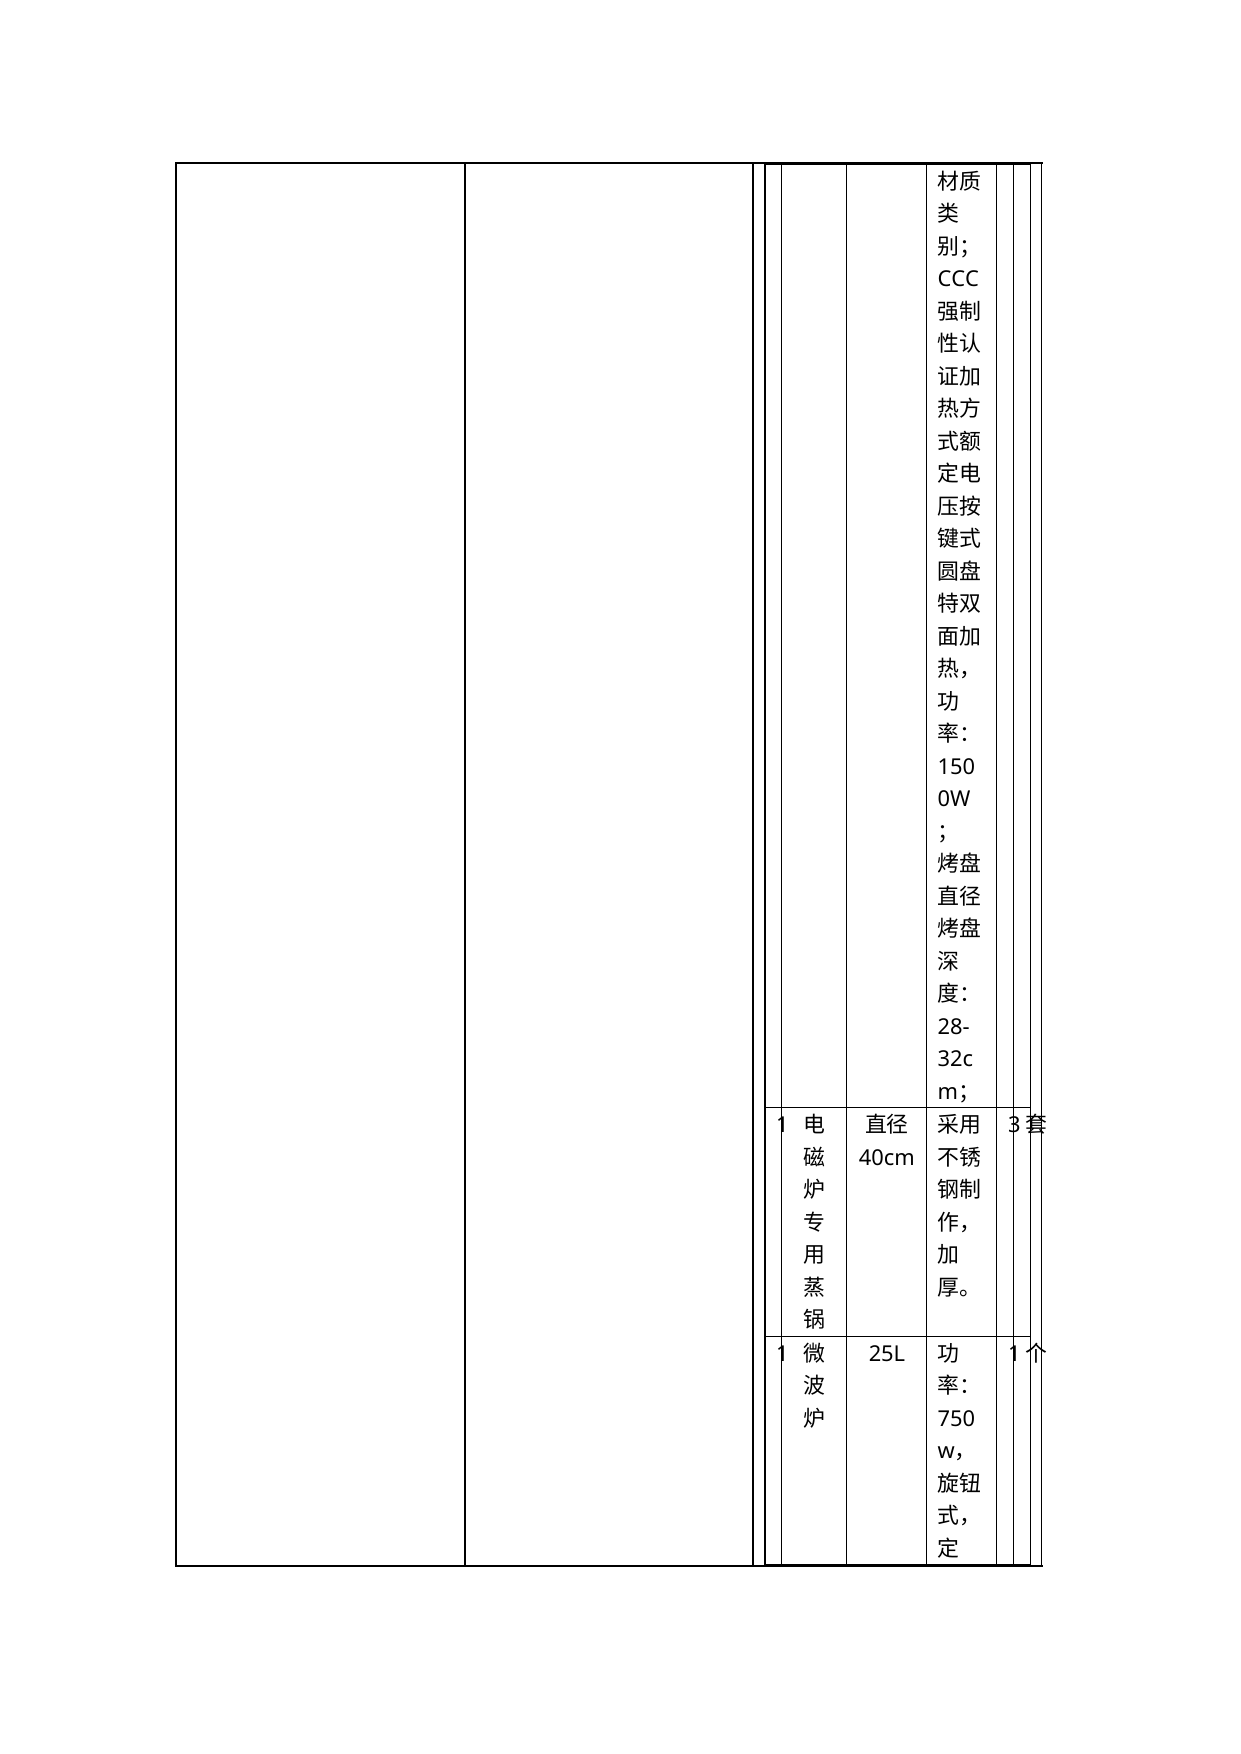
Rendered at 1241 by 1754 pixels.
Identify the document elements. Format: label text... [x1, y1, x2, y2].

table_cell 1 [177, 164, 464, 1565]
table_cell [1031, 1132, 1041, 1348]
table_cell [847, 1337, 926, 1564]
table_cell [466, 164, 752, 1565]
table_cell [847, 1108, 926, 1336]
table_cell [766, 1337, 781, 1564]
table_cell [997, 1108, 1013, 1336]
table_cell [927, 165, 996, 1107]
table_cell [754, 164, 764, 1565]
table_cell [1014, 1108, 1030, 1336]
table_cell [766, 165, 781, 1107]
table_cell [1031, 164, 1041, 1116]
table_cell [997, 1337, 1013, 1564]
table_cell [782, 165, 846, 1107]
table_cell [1031, 1346, 1041, 1565]
table_cell [1014, 1337, 1030, 1564]
table_cell [782, 1108, 846, 1336]
table_cell [1014, 165, 1030, 1107]
table_cell [782, 1337, 846, 1564]
table_cell [927, 1337, 996, 1564]
table_cell [997, 165, 1013, 1107]
table_cell [847, 165, 926, 1107]
table_cell [927, 1108, 996, 1336]
table_cell [766, 1108, 781, 1336]
